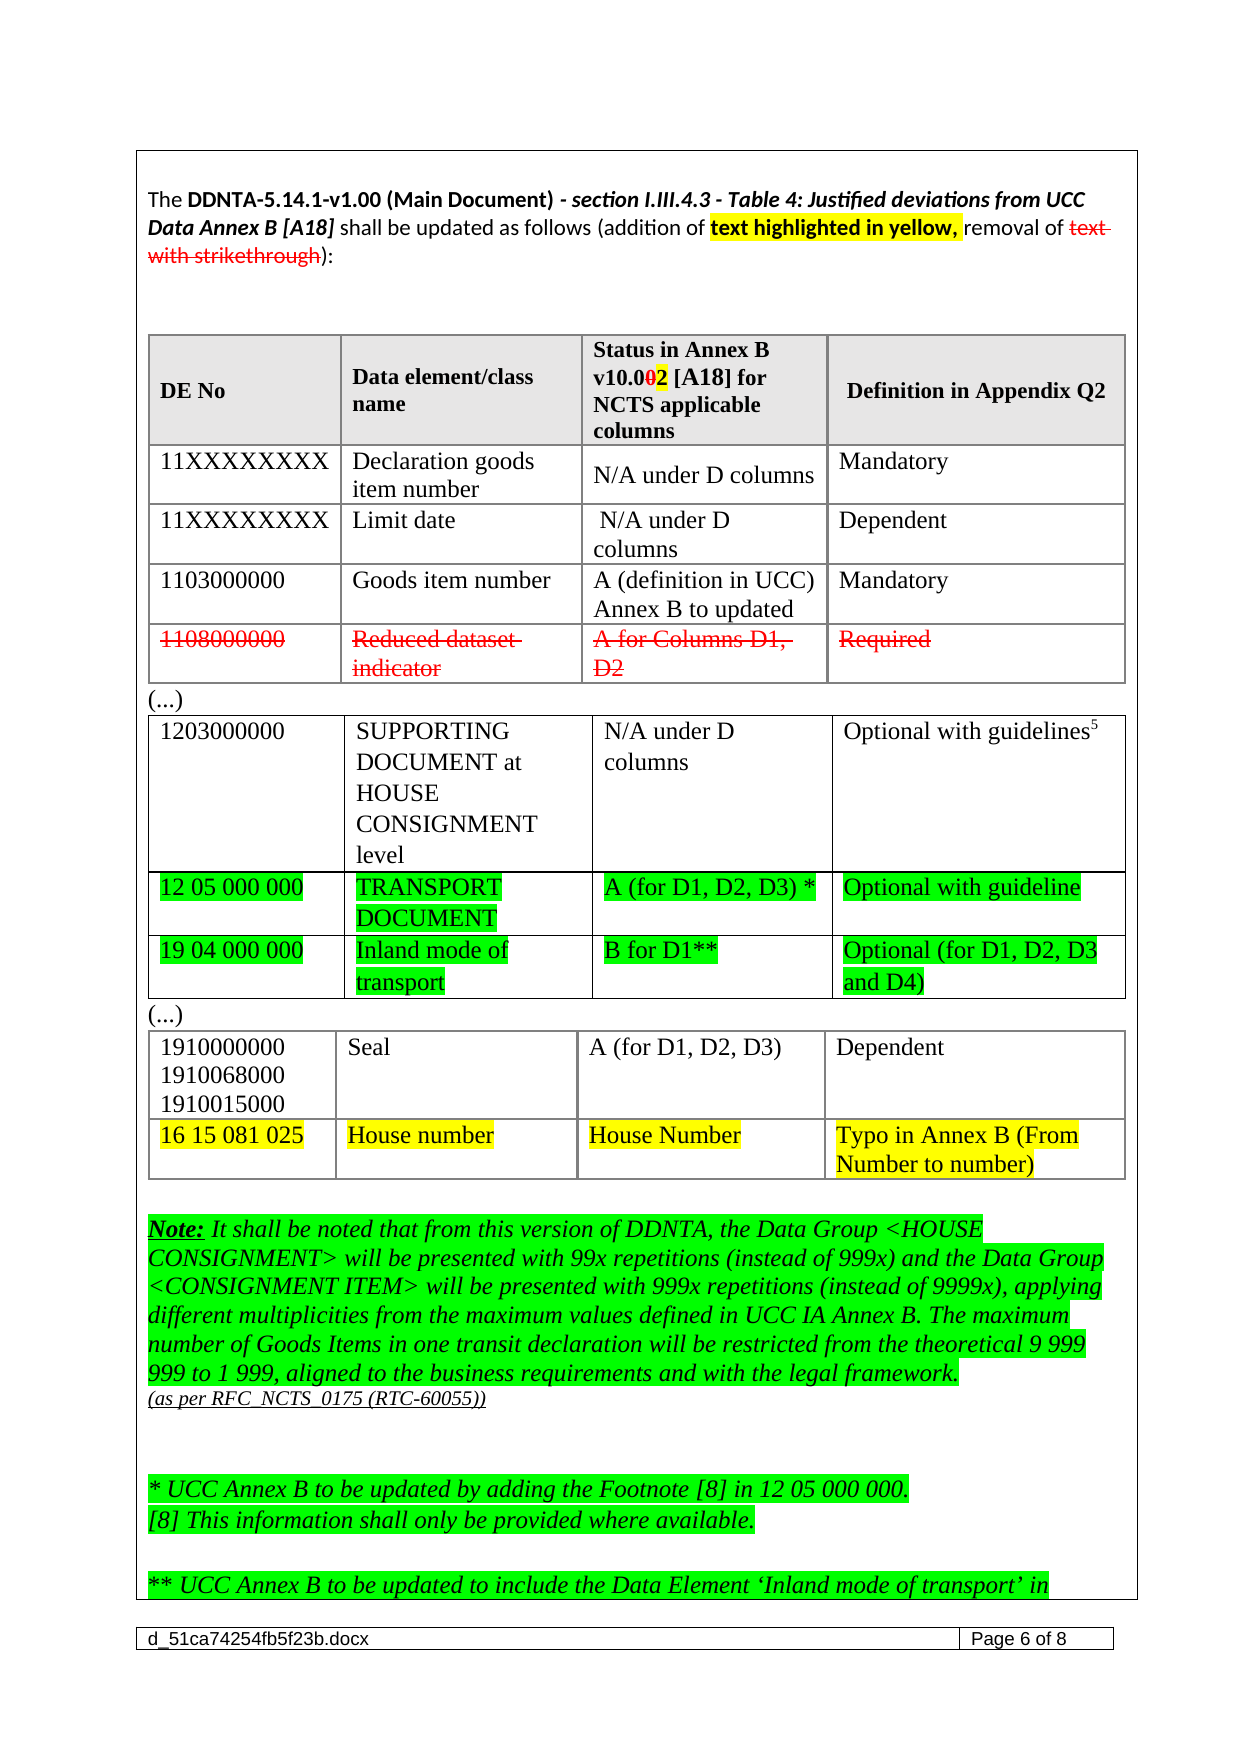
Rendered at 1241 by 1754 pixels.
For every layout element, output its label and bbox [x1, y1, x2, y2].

table_header [137, 151, 1137, 1599]
